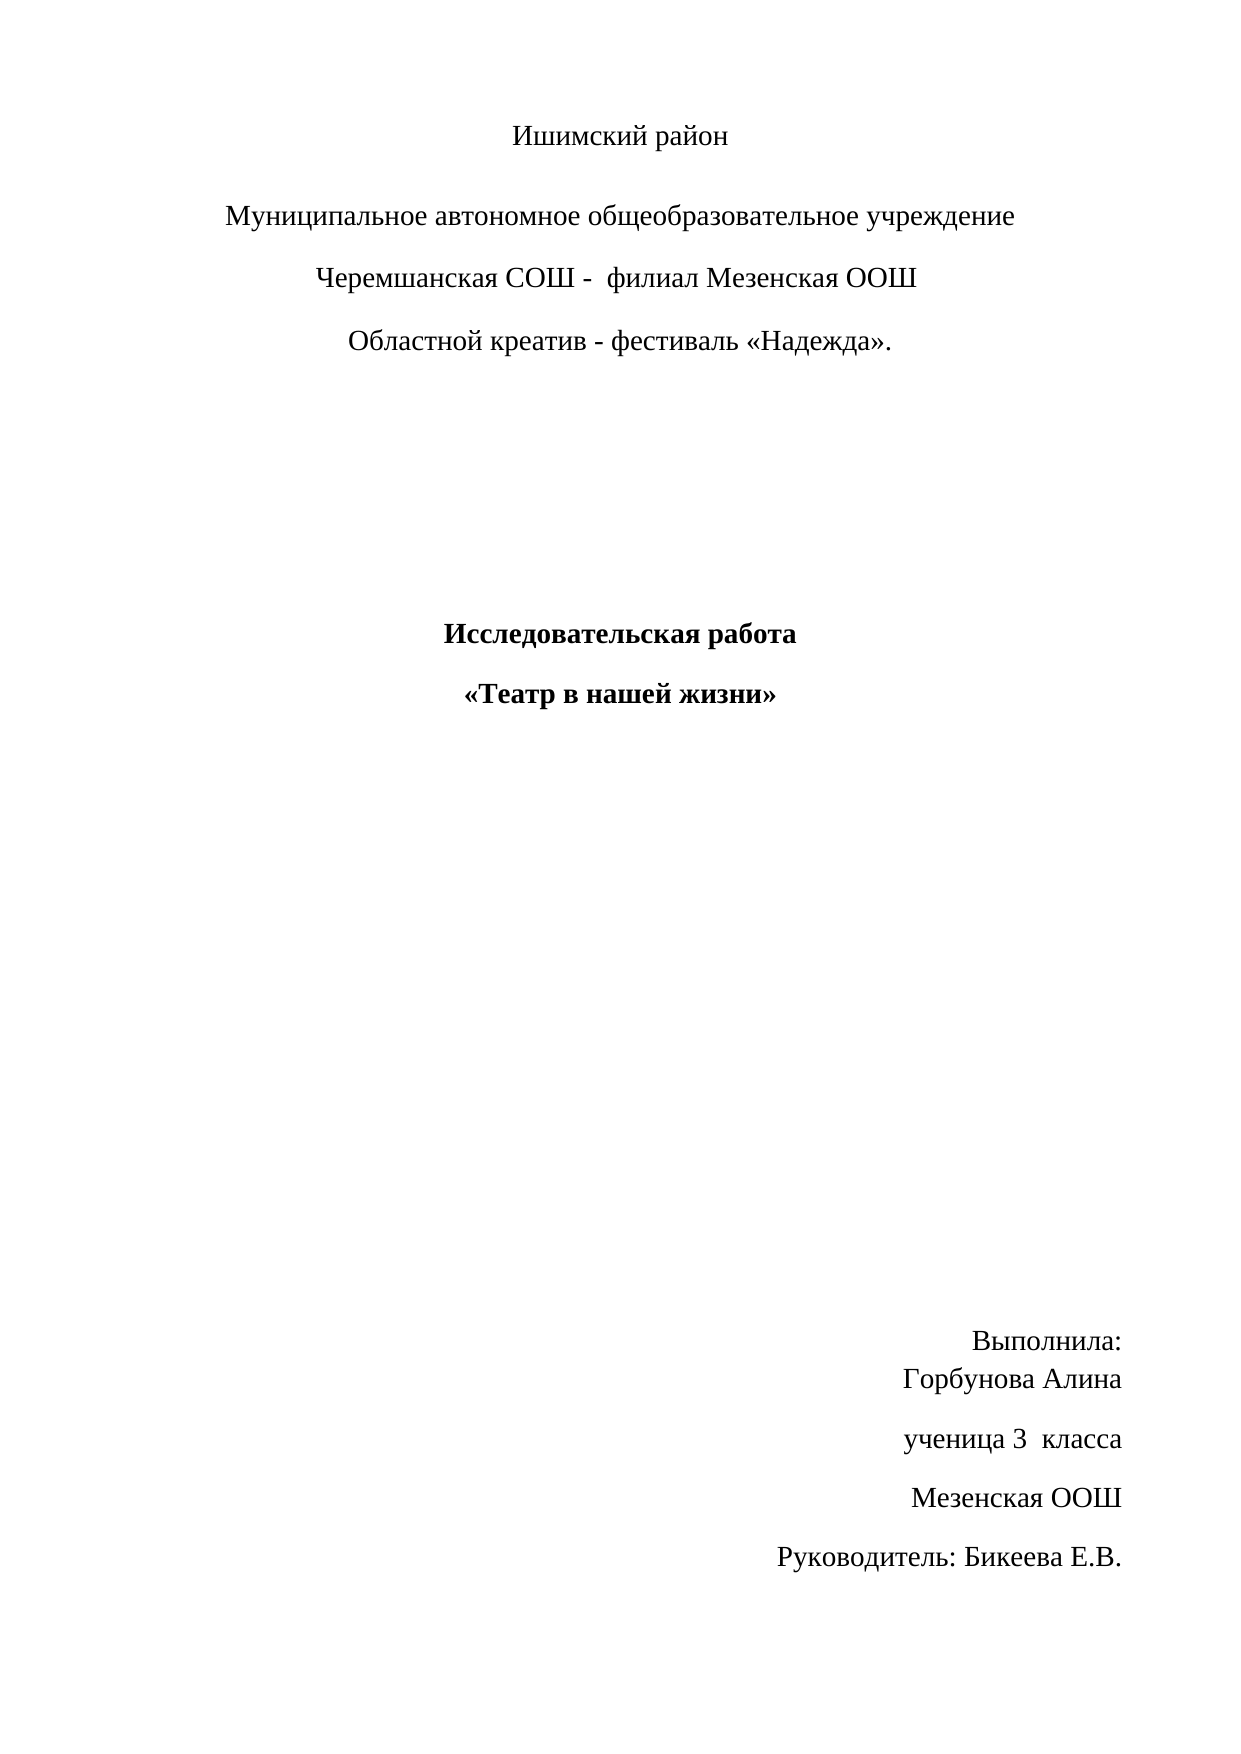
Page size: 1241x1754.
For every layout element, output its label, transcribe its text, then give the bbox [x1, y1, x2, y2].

text Руководитель: Бикеева Е.В. [118, 1539, 1122, 1573]
text ученица 3 класса [118, 1421, 1122, 1454]
text Мезенская ООШ [118, 1480, 1122, 1514]
text Ишимский район [118, 118, 1122, 152]
text Исследовательская работа [118, 617, 1122, 650]
text «Театр в нашей жизни» [118, 676, 1122, 709]
text Муниципальное автономное общеобразовательное учреждение [118, 198, 1122, 231]
text Областной креатив - фестиваль «Надежда». [118, 323, 1122, 357]
text Выполнила: Горбунова Алина [118, 1323, 1122, 1395]
text Черемшанская СОШ - филиал Мезенская ООШ [118, 260, 1122, 294]
